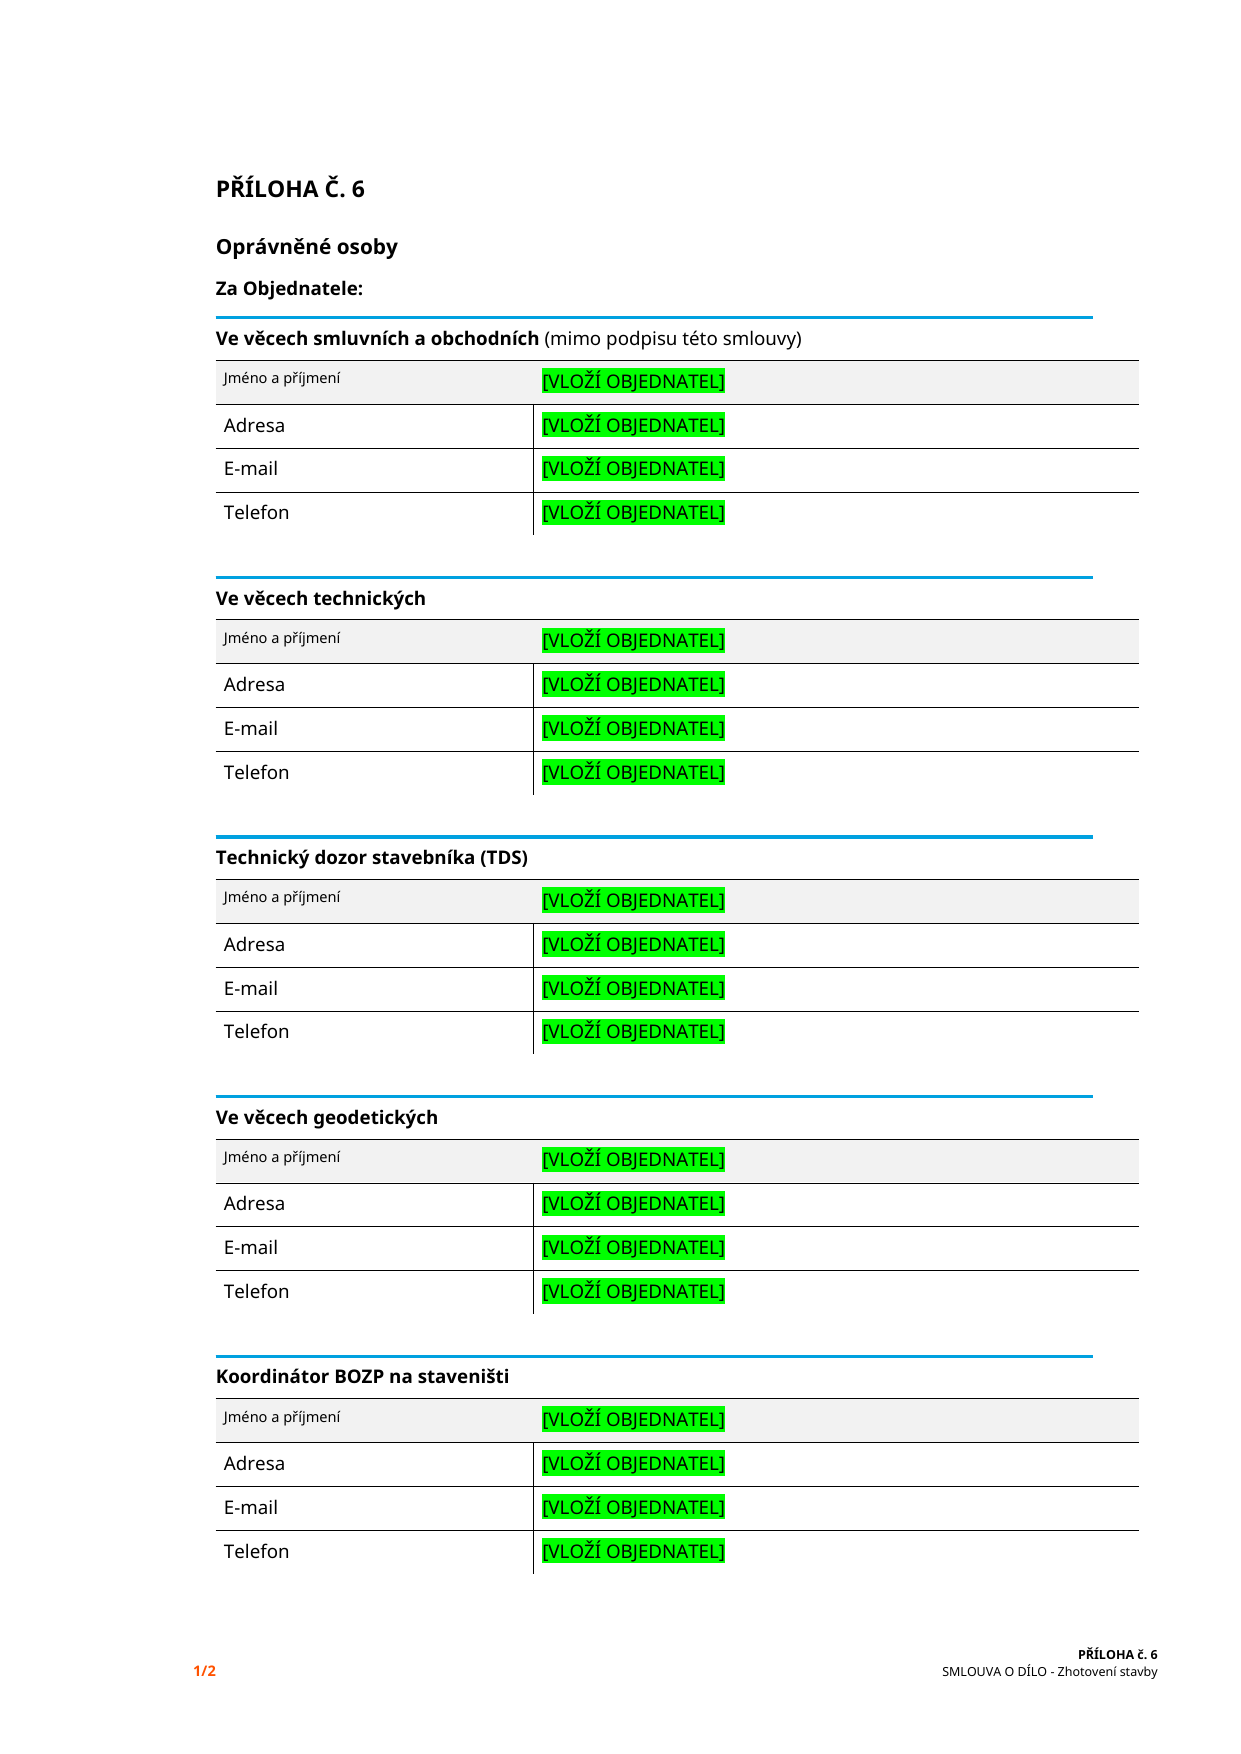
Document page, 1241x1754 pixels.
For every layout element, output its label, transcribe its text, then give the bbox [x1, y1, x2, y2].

table_cell Adresa [216, 664, 533, 707]
table_cell [VLOŽÍ OBJEDNATEL] [534, 1227, 1139, 1270]
table_cell Adresa [216, 924, 533, 967]
table_cell [VLOŽÍ OBJEDNATEL] [534, 708, 1139, 751]
table_cell Adresa [216, 405, 533, 447]
table_cell [VLOŽÍ OBJEDNATEL] [534, 1443, 1139, 1486]
table_cell [VLOŽÍ OBJEDNATEL] [534, 405, 1139, 447]
table_cell Telefon [216, 752, 533, 795]
table_cell [VLOŽÍ OBJEDNATEL] [534, 449, 1139, 491]
table_cell [VLOŽÍ OBJEDNATEL] [534, 924, 1139, 967]
table_cell E-mail [216, 449, 533, 491]
table_header [VLOŽÍ OBJEDNATEL] [534, 880, 1139, 923]
table_header Jméno a příjmení [216, 620, 534, 663]
table_cell [VLOŽÍ OBJEDNATEL] [534, 1012, 1139, 1054]
table_header Jméno a příjmení [216, 361, 534, 404]
table_header [VLOŽÍ OBJEDNATEL] [534, 620, 1139, 663]
text Příloha č. 6 [216, 172, 1093, 204]
table_cell Telefon [216, 493, 533, 535]
table_cell [VLOŽÍ OBJEDNATEL] [534, 493, 1139, 535]
table_cell Telefon [216, 1271, 533, 1314]
table_cell E-mail [216, 708, 533, 751]
table_header Jméno a příjmení [216, 1140, 534, 1182]
table_header [VLOŽÍ OBJEDNATEL] [534, 361, 1139, 404]
text Ve věcech geodetických [216, 1098, 1093, 1130]
table_cell [VLOŽÍ OBJEDNATEL] [534, 664, 1139, 707]
table_cell Telefon [216, 1012, 533, 1054]
table_header [VLOŽÍ OBJEDNATEL] [534, 1140, 1139, 1182]
text Koordinátor BOZP na staveništi [216, 1358, 1093, 1389]
text Za Objednatele: [216, 276, 1093, 301]
text Technický dozor stavebníka (TDS) [216, 839, 1093, 870]
text Ve věcech technických [216, 579, 1093, 611]
text Ve věcech smluvních a obchodních (mimo podpisu této smlouvy) [216, 319, 1093, 351]
text Oprávněné osoby [216, 232, 1093, 260]
table_cell [VLOŽÍ OBJEDNATEL] [534, 752, 1139, 795]
table_header Jméno a příjmení [216, 1399, 534, 1442]
table_cell [VLOŽÍ OBJEDNATEL] [534, 1531, 1139, 1573]
table_cell [VLOŽÍ OBJEDNATEL] [534, 1487, 1139, 1530]
table_header Jméno a příjmení [216, 880, 534, 923]
table_header [VLOŽÍ OBJEDNATEL] [534, 1399, 1139, 1442]
table_cell Adresa [216, 1443, 533, 1486]
table_cell E-mail [216, 968, 533, 1011]
table_cell [VLOŽÍ OBJEDNATEL] [534, 968, 1139, 1011]
table_cell [VLOŽÍ OBJEDNATEL] [534, 1271, 1139, 1314]
table_cell Telefon [216, 1531, 533, 1573]
table_cell E-mail [216, 1227, 533, 1270]
table_cell Adresa [216, 1184, 533, 1226]
table_cell [VLOŽÍ OBJEDNATEL] [534, 1184, 1139, 1226]
table_cell E-mail [216, 1487, 533, 1530]
